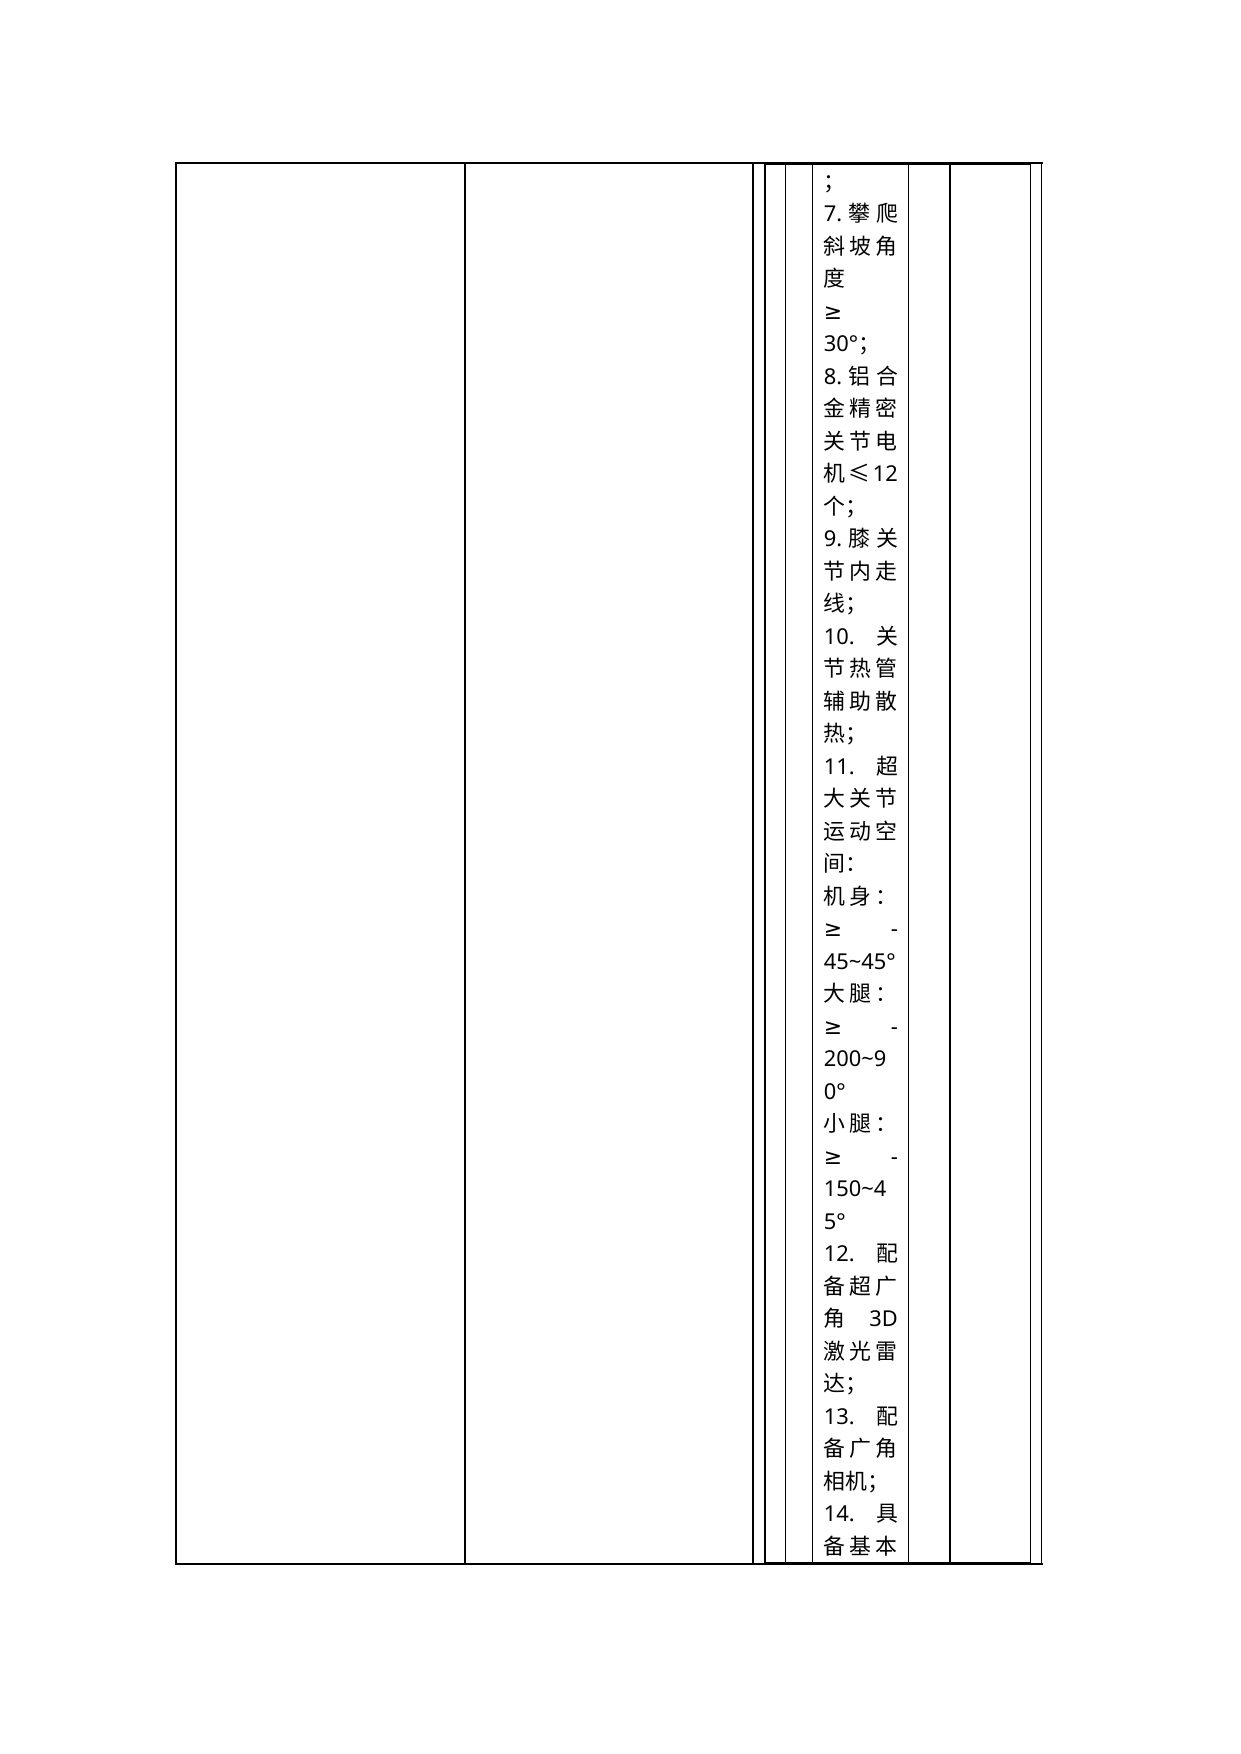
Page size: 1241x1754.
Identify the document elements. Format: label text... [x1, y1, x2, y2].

table_cell [909, 165, 949, 1562]
table_cell [786, 165, 812, 1562]
table_cell [1031, 164, 1041, 1563]
table_cell [766, 165, 785, 1562]
table_cell [466, 164, 752, 1563]
table_cell 1 [177, 164, 464, 1563]
table_cell [813, 165, 908, 1562]
table_cell [951, 165, 1030, 1562]
table_cell [754, 164, 764, 1563]
